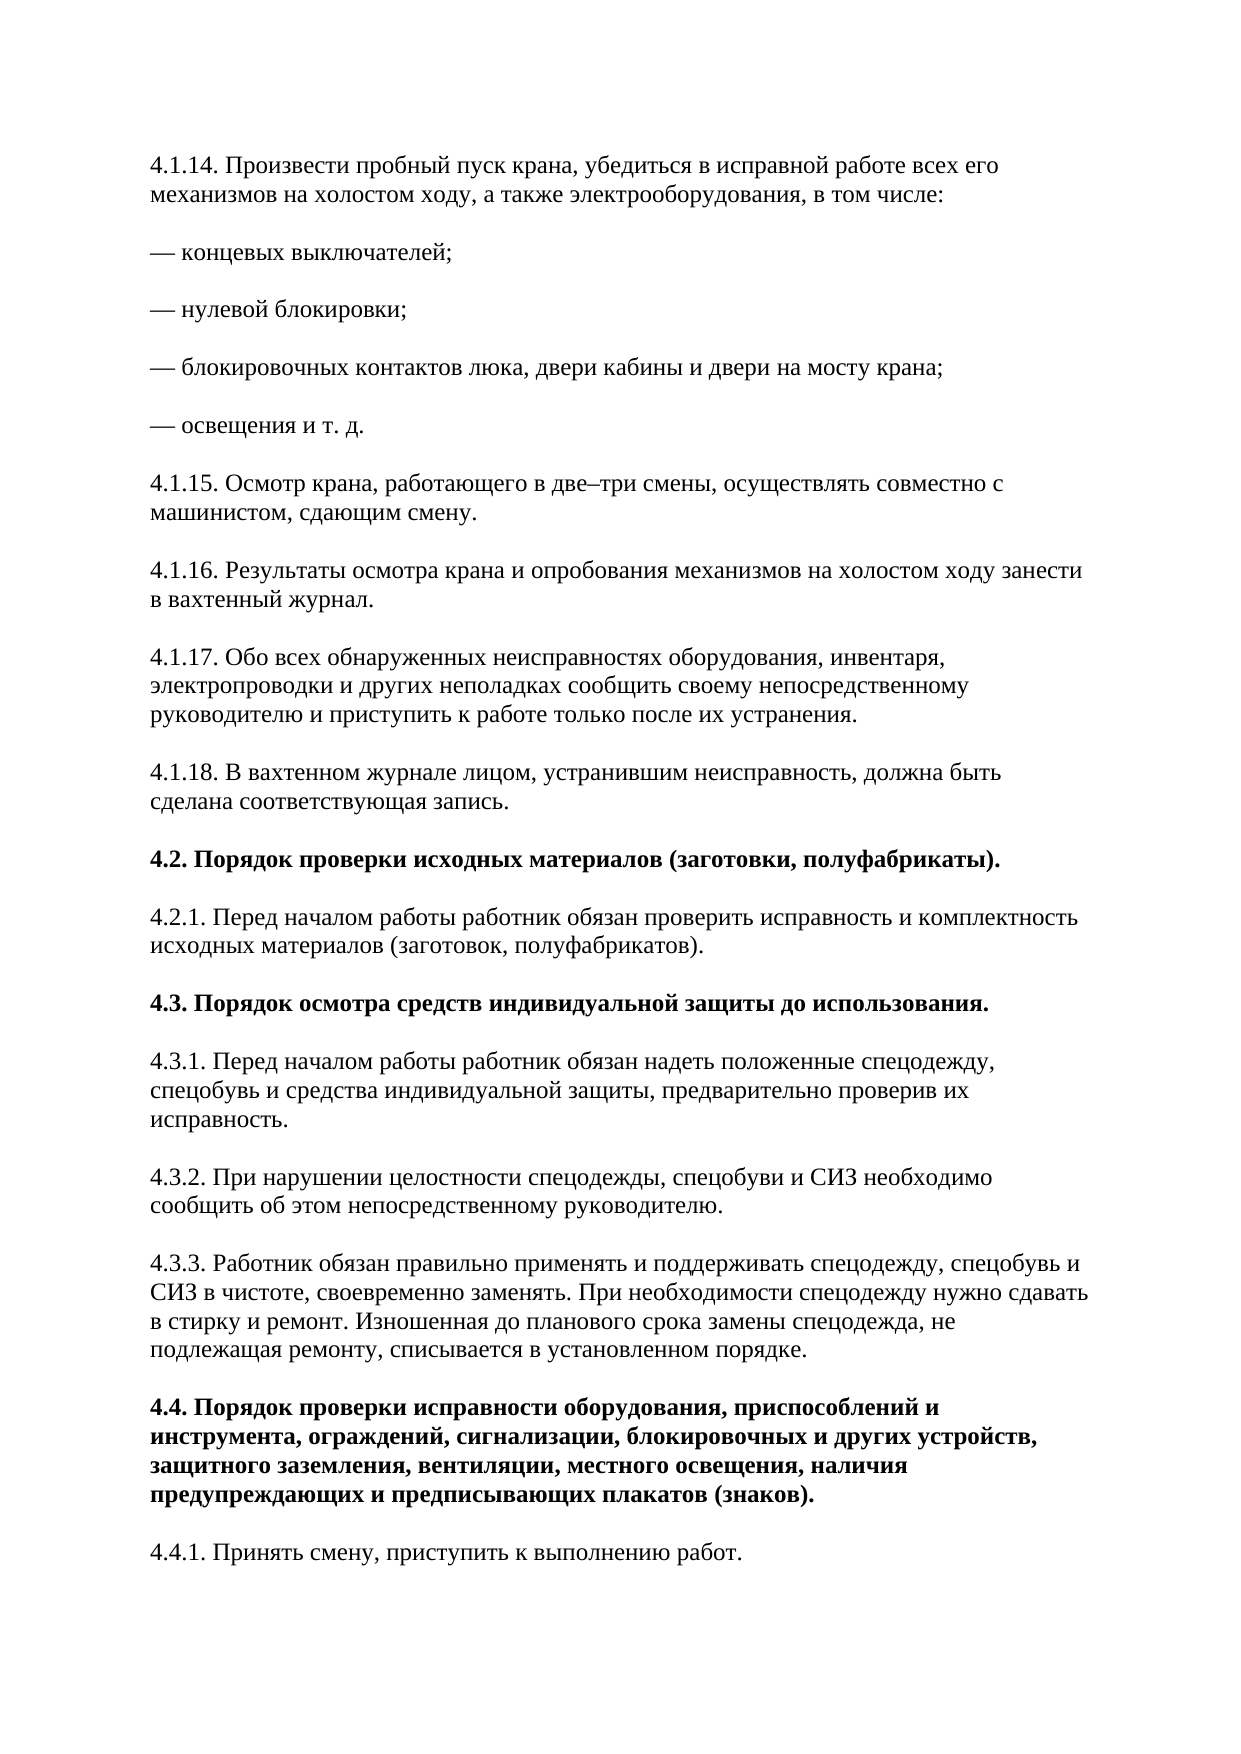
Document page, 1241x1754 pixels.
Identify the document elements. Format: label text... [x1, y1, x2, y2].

text 4.3.1. Перед началом работы работник обязан надеть положенные спецодежду, спецобувь и средства индивидуальной защиты, предварительно проверив их исправность. [150, 1046, 1090, 1132]
text 4.1.15. Осмотр крана, работающего в две–три смены, осуществлять совместно с машинистом, сдающим смену. [150, 468, 1090, 526]
text — блокировочных контактов люка, двери кабины и двери на мосту крана; [150, 352, 1090, 381]
text 4.1.16. Результаты осмотра крана и опробования механизмов на холостом ходу занести в вахтенный журнал. [150, 555, 1090, 612]
text 4.3.2. При нарушении целостности спецодежды, спецобуви и СИЗ необходимо сообщить об этом непосредственному руководителю. [150, 1162, 1090, 1219]
text 4.1.18. В вахтенном журнале лицом, устранившим неисправность, должна быть сделана соответствующая запись. [150, 757, 1090, 814]
text 4.3.3. Работник обязан правильно применять и поддерживать спецодежду, спецобувь и СИЗ в чистоте, своевременно заменять. При необходимости спецодежду нужно сдавать в стирку и ремонт. Изношенная до планового срока замены спецодежда, не подлежащая ремонту, списывается в установленном порядке. [150, 1248, 1090, 1363]
text — концевых выключателей; [150, 237, 1090, 265]
text 4.1.14. Произвести пробный пуск крана, убедиться в исправной работе всех его механизмов на холостом ходу, а также электрооборудования, в том числе: [150, 150, 1090, 207]
text — нулевой блокировки; [150, 294, 1090, 323]
text 4.1.17. Обо всех обнаруженных неисправностях оборудования, инвентаря, электропроводки и других неполадках сообщить своему непосредственному руководителю и приступить к работе только после их устранения. [150, 642, 1090, 728]
text 4.2. Порядок проверки исходных материалов (заготовки, полуфабрикаты). [150, 844, 1090, 872]
text 4.4.1. Принять смену, приступить к выполнению работ. [150, 1537, 1090, 1565]
text — освещения и т. д. [150, 410, 1090, 439]
text 4.3. Порядок осмотра средств индивидуальной защиты до использования. [150, 988, 1090, 1017]
text 4.2.1. Перед началом работы работник обязан проверить исправность и комплектность исходных материалов (заготовок, полуфабрикатов). [150, 902, 1090, 959]
text 4.4. Порядок проверки исправности оборудования, приспособлений и инструмента, ограждений, сигнализации, блокировочных и других устройств, защитного заземления, вентиляции, местного освещения, наличия предупреждающих и предписывающих плакатов (знаков). [150, 1392, 1090, 1507]
